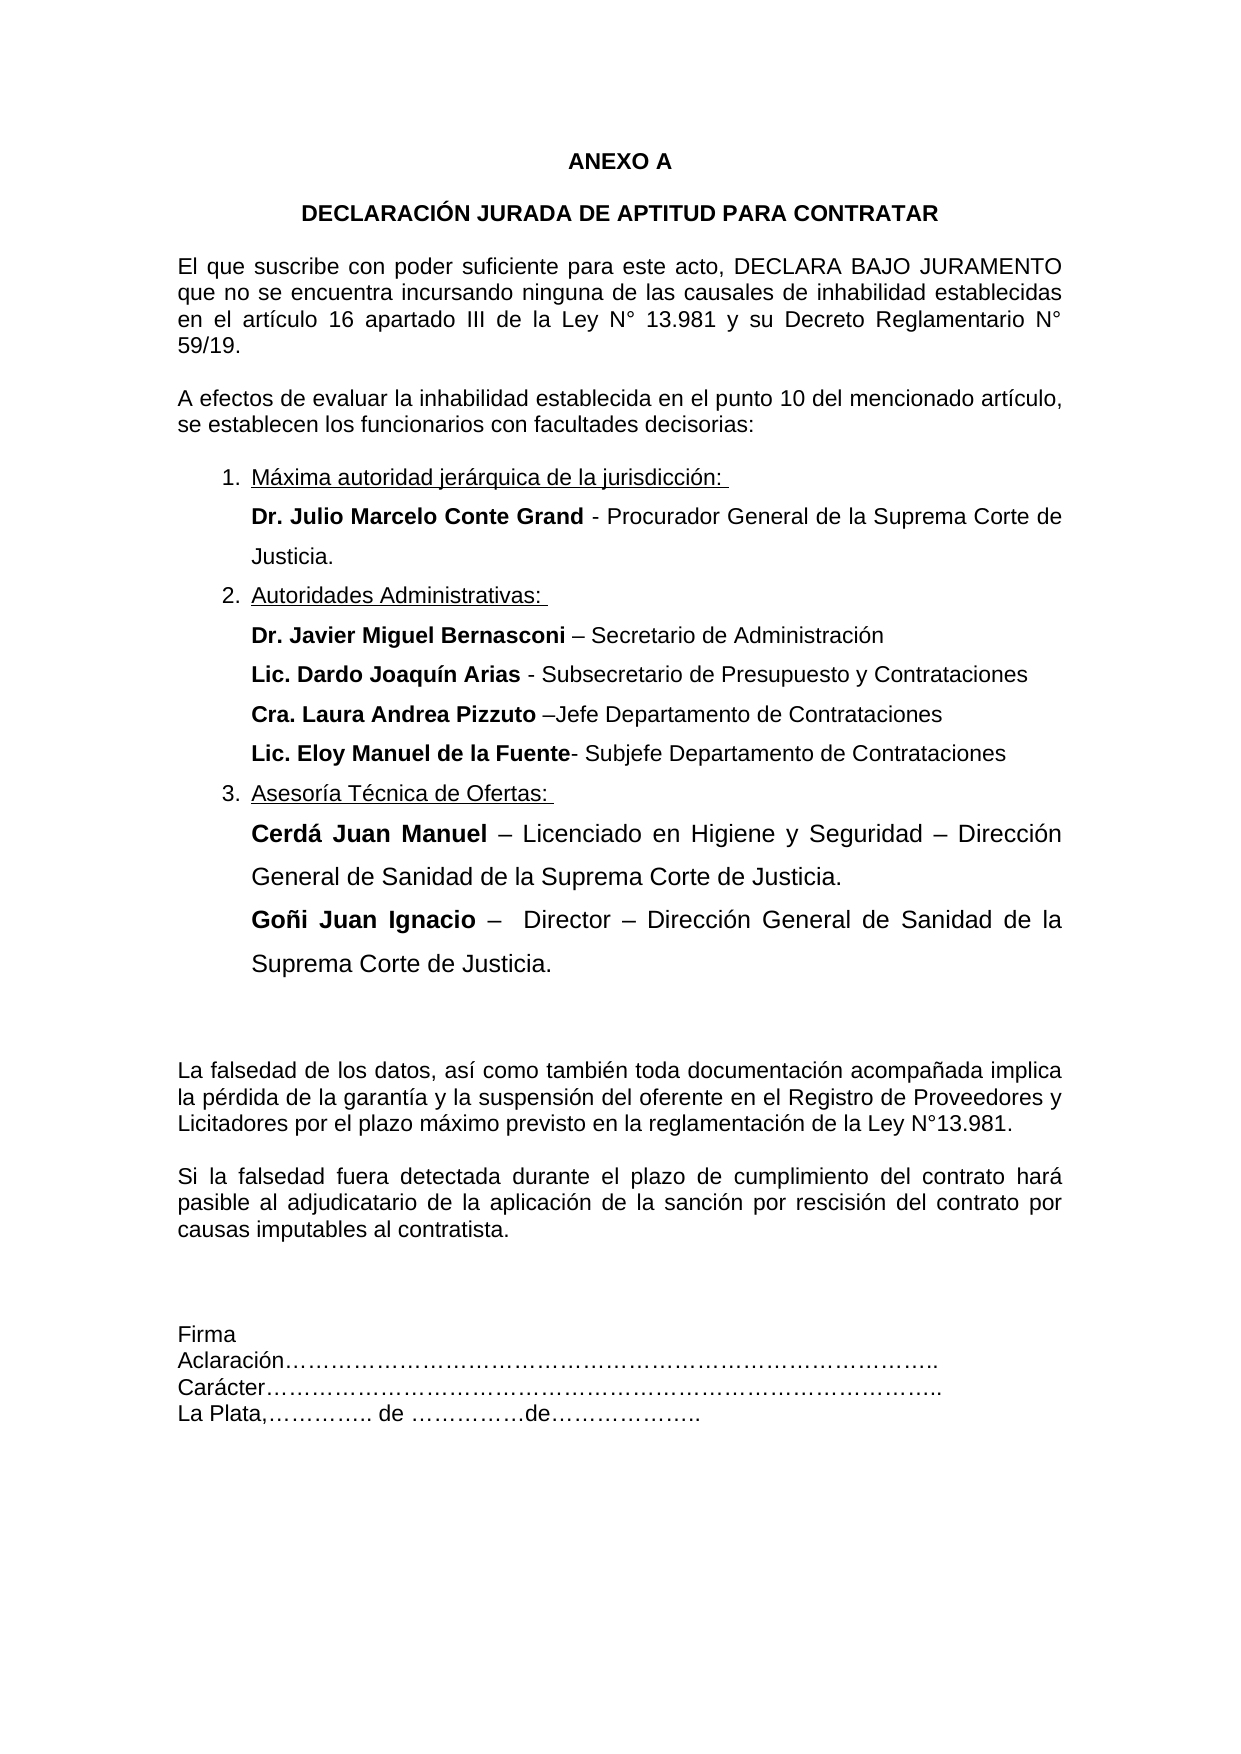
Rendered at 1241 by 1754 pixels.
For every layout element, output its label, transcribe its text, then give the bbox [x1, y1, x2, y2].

text Cra. Laura Andrea Pizzuto –Jefe Departamento de Contrataciones [177, 701, 1063, 727]
text Dr. Javier Miguel Bernasconi – Secretario de Administración [177, 622, 1063, 648]
text Firma [177, 1321, 1063, 1347]
text Carácter…………………………………………………………………………….. [177, 1374, 1063, 1400]
text ANEXO A [177, 148, 1063, 174]
text Lic. Dardo Joaquín Arias - Subsecretario de Presupuesto y Contrataciones [177, 661, 1063, 688]
text DECLARACIÓN JURADA DE APTITUD PARA CONTRATAR [177, 200, 1063, 227]
text La falsedad de los datos, así como también toda documentación acompañada implica la pérdida de la garantía y la suspensión del oferente en el Registro de Proveedores y Licitadores por el plazo máximo previsto en la reglamentación de la Ley N°13.981. [177, 1057, 1063, 1137]
text El que suscribe con poder suficiente para este acto, DECLARA BAJO JURAMENTO que no se encuentra incursando ninguna de las causales de inhabilidad establecidas en el artículo 16 apartado III de la Ley N° 13.981 y su Decreto Reglamentario N° 59/19. [177, 253, 1063, 358]
text La Plata,………….. de ……………de……………….. [177, 1400, 1063, 1426]
list Autoridades Administrativas: [222, 582, 1063, 609]
text Si la falsedad fuera detectada durante el plazo de cumplimiento del contrato hará pasible al adjudicatario de la aplicación de la sanción por rescisión del contrato por causas imputables al contratista. [177, 1163, 1063, 1242]
list Máxima autoridad jerárquica de la jurisdicción: [222, 464, 1063, 490]
list Dr. Julio Marcelo Conte Grand - Procurador General de la Suprema Corte de Justicia. [251, 503, 1063, 569]
text Goñi Juan Ignacio – Director – Dirección General de Sanidad de la Suprema Corte de Justicia. [251, 905, 1063, 977]
text Aclaración………………………………………………………………………….. [177, 1347, 1063, 1374]
text Lic. Eloy Manuel de la Fuente- Subjefe Departamento de Contrataciones [177, 740, 1063, 767]
text Cerdá Juan Manuel – Licenciado en Higiene y Seguridad – Dirección General de Sanidad de la Suprema Corte de Justicia. [251, 819, 1063, 891]
list Asesoría Técnica de Ofertas: [177, 780, 1063, 806]
text A efectos de evaluar la inhabilidad establecida en el punto 10 del mencionado artículo, se establecen los funcionarios con facultades decisorias: [177, 385, 1063, 437]
